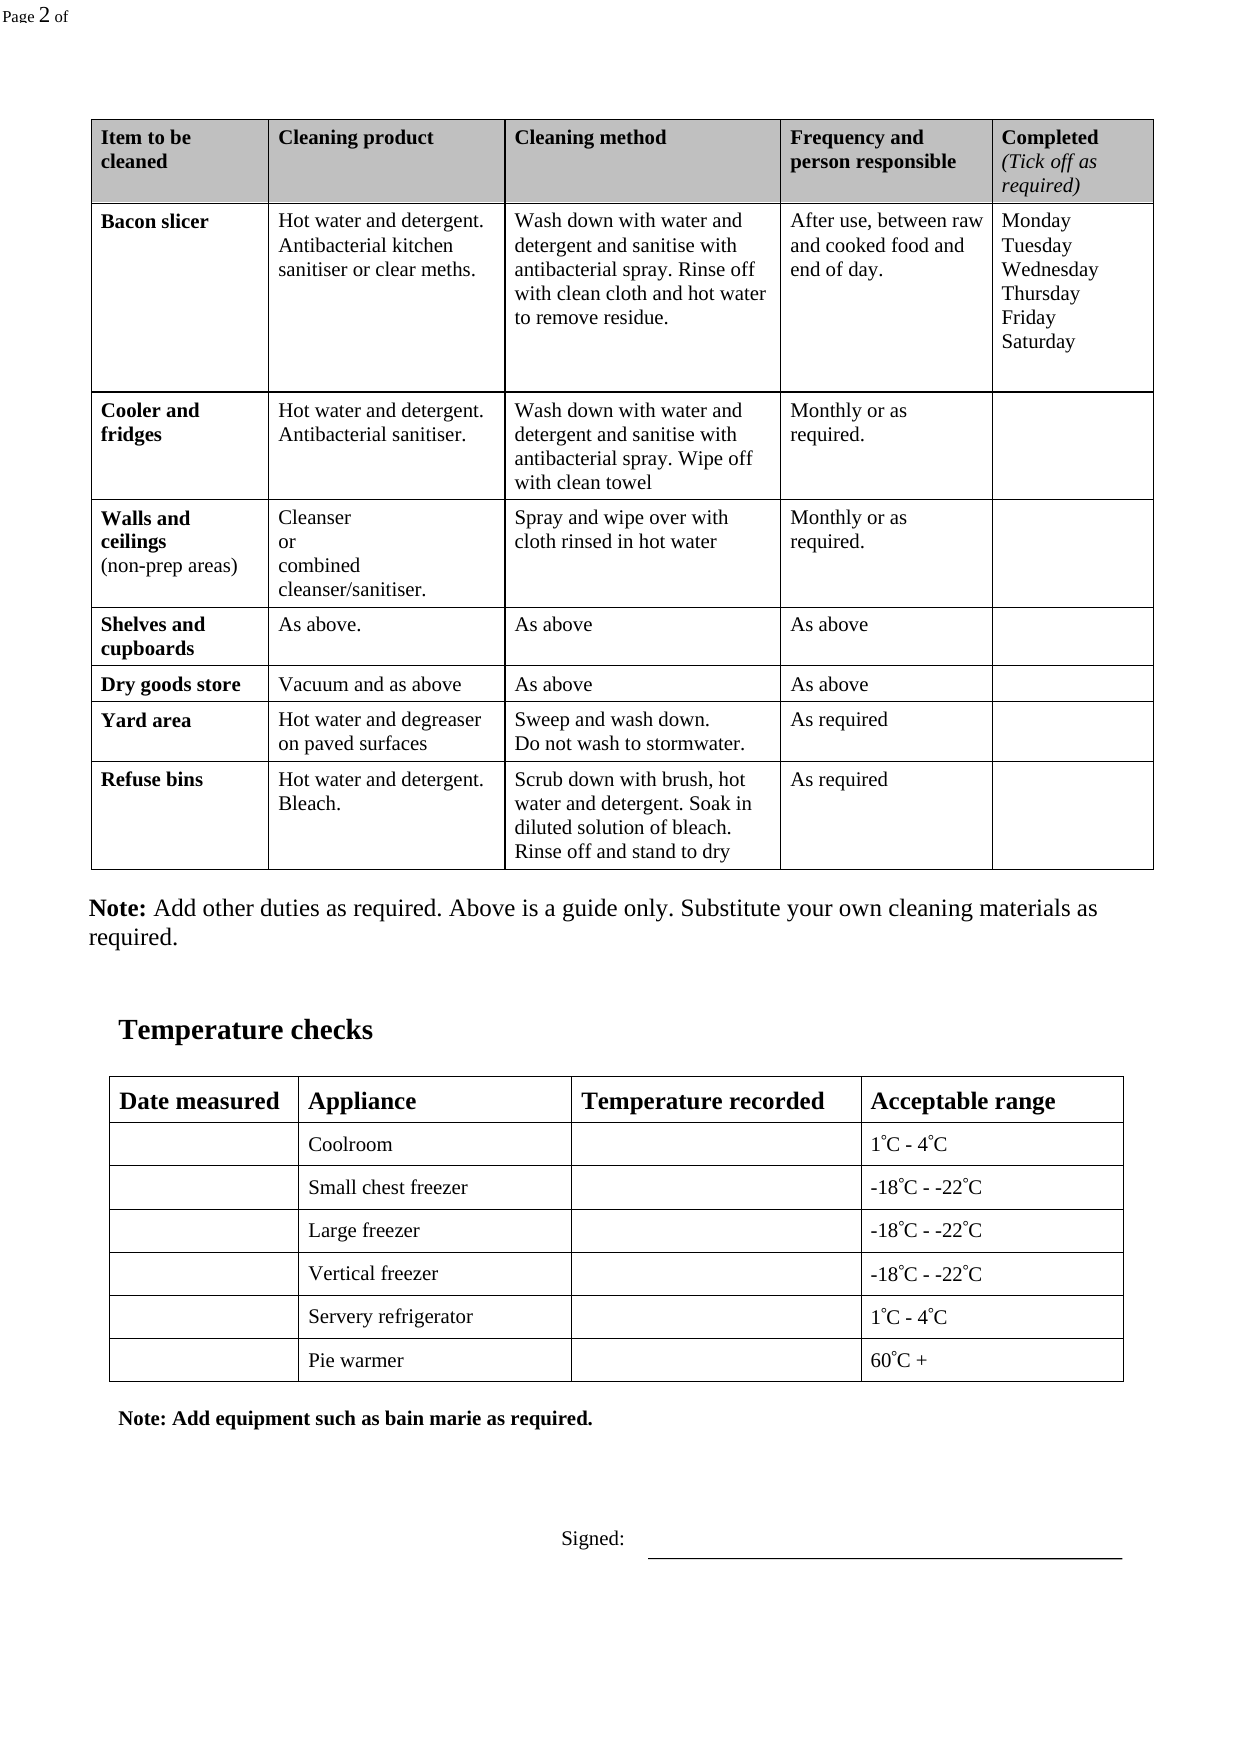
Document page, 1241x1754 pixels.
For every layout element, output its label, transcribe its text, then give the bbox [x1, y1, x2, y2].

text Note: Add equipment such as bain marie as required. [118, 1406, 1165, 1430]
table_cell As required [781, 762, 992, 869]
table_cell As above [506, 608, 780, 665]
table_cell After use, between raw and cooked food and end of day. [781, 204, 992, 391]
table_cell Scrub down with brush, hot water and detergent. Soak in diluted solution of bleach. Rinse off and stand to dry [506, 762, 780, 869]
table_cell [572, 1210, 861, 1252]
table_cell Refuse bins [92, 762, 268, 869]
table_cell Wash down with water and detergent and sanitise with antibacterial spray. Wipe off with clean towel [506, 393, 780, 499]
table_header Completed (Tick off as required) [993, 120, 1153, 202]
table_cell [110, 1296, 298, 1338]
table_cell [110, 1123, 298, 1165]
table_cell Yard area [92, 702, 268, 761]
table_cell 60C + [862, 1339, 1123, 1381]
table_cell [993, 762, 1153, 869]
table_header Date measured [110, 1077, 298, 1122]
table_cell [110, 1253, 298, 1295]
table_cell Servery refrigerator [299, 1296, 571, 1338]
table_cell As above [781, 608, 992, 665]
table_cell -18C - -22C [862, 1210, 1123, 1252]
table_cell Dry goods store [92, 666, 268, 701]
table_cell Bacon slicer [92, 204, 268, 391]
table_cell [993, 702, 1153, 761]
table_cell Vertical freezer [299, 1253, 571, 1295]
table_cell -18C - -22C [862, 1253, 1123, 1295]
table_cell [993, 666, 1153, 701]
subtitle Temperature checks [118, 1012, 1165, 1046]
table_cell Cooler and fridges [92, 393, 268, 499]
table_cell Vacuum and as above [269, 666, 504, 701]
table_cell Small chest freezer [299, 1166, 571, 1208]
table_cell [993, 393, 1153, 499]
table_cell [993, 500, 1153, 607]
table_header Item to be cleaned [92, 120, 268, 202]
table_header Cleaning method [506, 120, 780, 202]
table_cell 1C - 4C [862, 1123, 1123, 1165]
table_cell As above. [269, 608, 504, 665]
table_cell Pie warmer [299, 1339, 571, 1381]
table_cell Shelves and cupboards [92, 608, 268, 665]
table_cell Sweep and wash down. Do not wash to stormwater. [506, 702, 780, 761]
table_cell [572, 1166, 861, 1208]
table_cell 1C - 4C [862, 1296, 1123, 1338]
table_cell Hot water and degreaser on paved surfaces [269, 702, 504, 761]
text Note: Add other duties as required. Above is a guide only. Substitute your own cleaning materials as required. [88, 893, 1100, 950]
table_cell [993, 608, 1153, 665]
table_cell Wash down with water and detergent and sanitise with antibacterial spray. Rinse off with clean cloth and hot water to remove residue. [506, 204, 780, 391]
table_cell [572, 1253, 861, 1295]
table_cell [572, 1339, 861, 1381]
table_cell [110, 1339, 298, 1381]
table_cell [110, 1166, 298, 1208]
table_cell [110, 1210, 298, 1252]
table_cell As required [781, 702, 992, 761]
table_header Appliance [299, 1077, 571, 1122]
table_cell Monthly or as required. [781, 500, 992, 607]
table_cell Spray and wipe over with cloth rinsed in hot water [506, 500, 780, 607]
table_cell Walls and ceilings (non-prep areas) [92, 500, 268, 607]
table_header Temperature recorded [572, 1077, 861, 1122]
table_cell As above [506, 666, 780, 701]
table_cell Cleanser or combined cleanser/sanitiser. [269, 500, 504, 607]
table_cell -18C - -22C [862, 1166, 1123, 1208]
table_cell Coolroom [299, 1123, 571, 1165]
table_cell Monday Tuesday Wednesday Thursday Friday Saturday [993, 204, 1153, 391]
text Signed: [559, 1526, 627, 1550]
table_header Frequency and person responsible [781, 120, 992, 202]
table_cell Monthly or as required. [781, 393, 992, 499]
table_cell Hot water and detergent. Bleach. [269, 762, 504, 869]
table_header Acceptable range [862, 1077, 1123, 1122]
table_cell [572, 1296, 861, 1338]
table_header Cleaning product [269, 120, 504, 202]
table_cell Hot water and detergent. Antibacterial sanitiser. [269, 393, 504, 499]
table_cell As above [781, 666, 992, 701]
table_cell Large freezer [299, 1210, 571, 1252]
table_cell [572, 1123, 861, 1165]
table_cell Hot water and detergent. Antibacterial kitchen sanitiser or clear meths. [269, 204, 504, 391]
